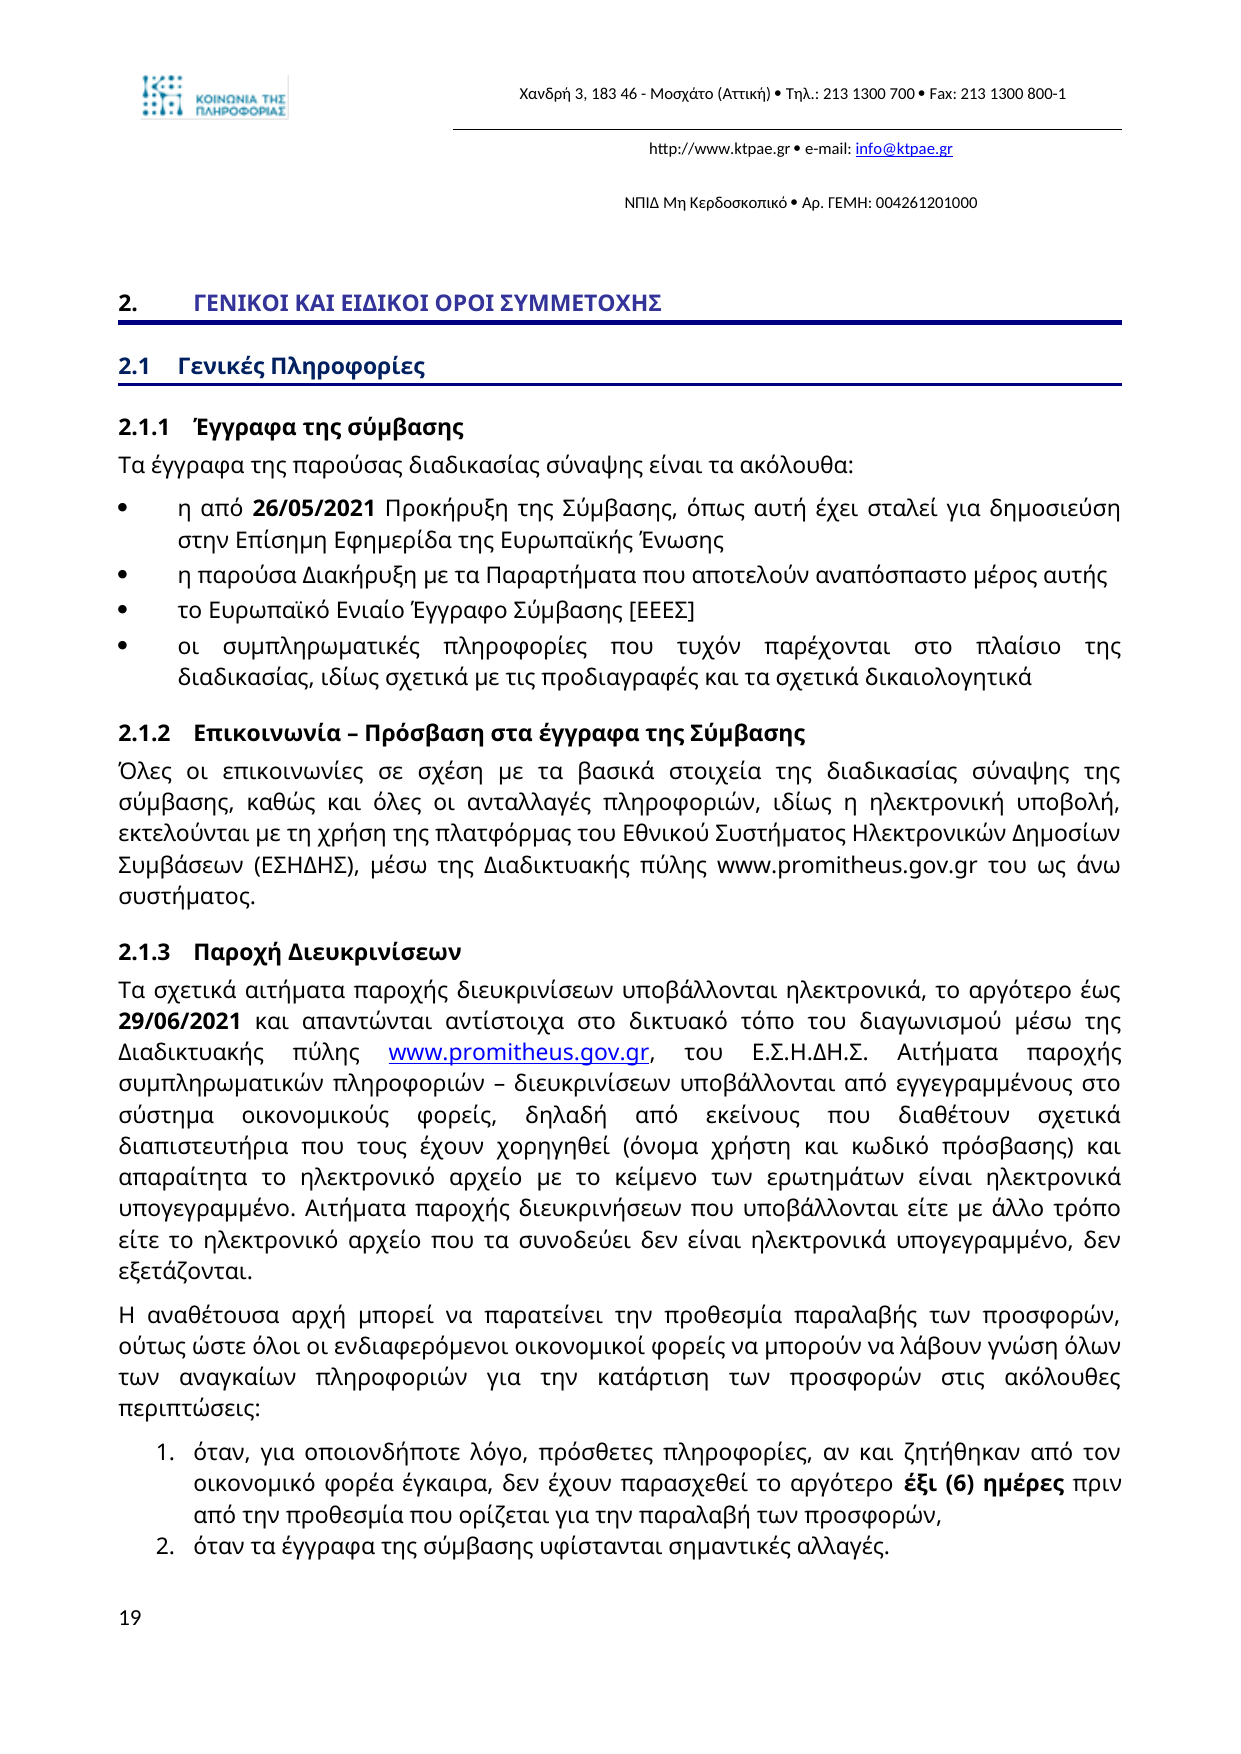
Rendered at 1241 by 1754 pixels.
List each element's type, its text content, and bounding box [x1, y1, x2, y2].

list το Ευρωπαϊκό Ενιαίο Έγγραφο Σύμβασης [ΕΕΕΣ] [118, 594, 1122, 626]
subtitle Έγγραφα της σύμβασης [118, 411, 1122, 442]
list όταν, για οποιονδήποτε λόγο, πρόσθετες πληροφορίες, αν και ζητήθηκαν από τον οικονομικό φορέα έγκαιρα, δεν έχουν παρασχεθεί το αργότερο έξι (6) ημέρες πριν από την προθεσμία που ορίζεται για την παραλαβή των προσφορών, [156, 1436, 1122, 1530]
picture [140, 75, 289, 121]
list η παρούσα Διακήρυξη με τα Παραρτήματα που αποτελούν αναπόσπαστο μέρος αυτής [118, 559, 1122, 590]
subtitle Επικοινωνία – Πρόσβαση στα έγγραφα της Σύμβασης [118, 717, 1122, 749]
text Τα σχετικά αιτήματα παροχής διευκρινίσεων υποβάλλονται ηλεκτρονικά, το αργότερο έως 29/06/2021 και απαντώνται αντίστοιχα στο δικτυακό τόπο του διαγωνισμού μέσω της Διαδικτυακής πύλης www.promitheus.gov.gr, του Ε.Σ.Η.ΔΗ.Σ. Αιτήματα παροχής συμπληρωματικών πληροφοριών – διευκρινίσεων υποβάλλονται από εγγεγραμμένους στο σύστημα οικονομικούς φορείς, δηλαδή από εκείνους που διαθέτουν σχετικά διαπιστευτήρια που τους έχουν χορηγηθεί (όνομα χρήστη και κωδικό πρόσβασης) και απαραίτητα το ηλεκτρονικό αρχείο με το κείμενο των ερωτημάτων είναι ηλεκτρονικά υπογεγραμμένο. Αιτήματα παροχής διευκρινήσεων που υποβάλλονται είτε με άλλο τρόπο είτε το ηλεκτρονικό αρχείο που τα συνοδεύει δεν είναι ηλεκτρονικά υπογεγραμμένο, δεν εξετάζονται. [118, 974, 1122, 1286]
text Τα έγγραφα της παρούσας διαδικασίας σύναψης είναι τα ακόλουθα: [118, 449, 1122, 480]
subtitle Γενικές Πληροφορίες [118, 350, 1122, 383]
subtitle Παροχή Διευκρινίσεων [118, 936, 1122, 967]
list η από 26/05/2021 Προκήρυξη της Σύμβασης, όπως αυτή έχει σταλεί για δημοσιεύση στην Επίσημη Εφημερίδα της Ευρωπαϊκής Ένωσης [118, 492, 1122, 555]
list οι συμπληρωματικές πληροφορίες που τυχόν παρέχονται στο πλαίσιο της διαδικασίας, ιδίως σχετικά με τις προδιαγραφές και τα σχετικά δικαιολογητικά [118, 630, 1122, 692]
text Η αναθέτουσα αρχή μπορεί να παρατείνει την προθεσμία παραλαβής των προσφορών, ούτως ώστε όλοι οι ενδιαφερόμενοι οικονομικοί φορείς να μπορούν να λάβουν γνώση όλων των αναγκαίων πληροφοριών για την κατάρτιση των προσφορών στις ακόλουθες περιπτώσεις: [118, 1299, 1122, 1424]
subtitle ΓΕΝΙΚΟΙ ΚΑΙ ΕΙΔΙΚΟΙ ΟΡΟΙ ΣΥΜΜΕΤΟΧΗΣ [118, 287, 1122, 320]
list όταν τα έγγραφα της σύμβασης υφίστανται σημαντικές αλλαγές. [156, 1530, 1122, 1561]
text Όλες οι επικοινωνίες σε σχέση με τα βασικά στοιχεία της διαδικασίας σύναψης της σύμβασης, καθώς και όλες οι ανταλλαγές πληροφοριών, ιδίως η ηλεκτρονική υποβολή, εκτελούνται με τη χρήση της πλατφόρμας του Εθνικού Συστήματος Ηλεκτρονικών Δημοσίων Συμβάσεων (ΕΣΗΔΗΣ), μέσω της Διαδικτυακής πύλης www.promitheus.gov.gr του ως άνω συστήματος. [118, 755, 1122, 911]
